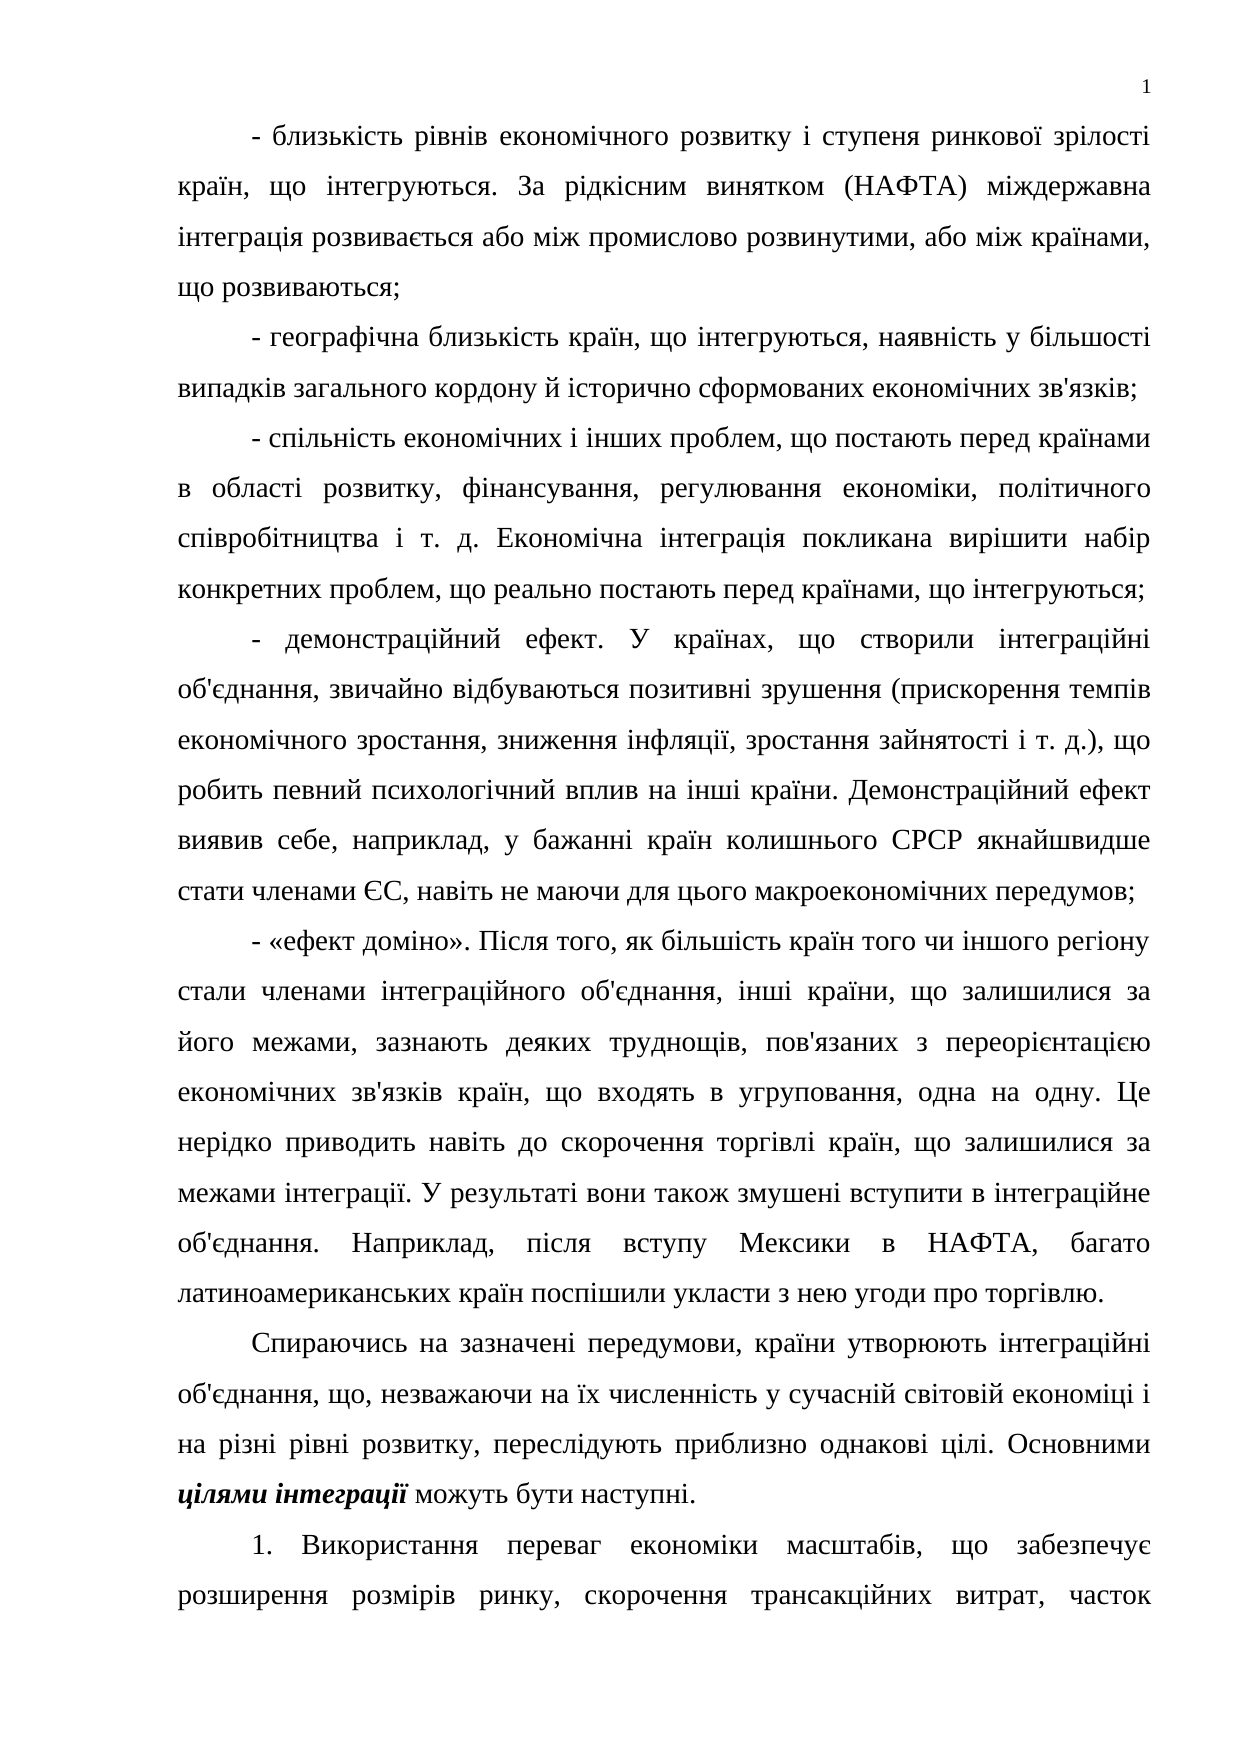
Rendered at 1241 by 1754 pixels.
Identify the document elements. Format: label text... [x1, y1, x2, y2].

text - географічна близькість країн, що інтегруються, наявність у більшості випадків загального кордону й історично сформованих економічних зв'язків; [177, 319, 1152, 403]
text - демонстраційний ефект. У країнах, що створили інтеграційні об'єднання, звичайно відбуваються позитивні зрушення (прискорення темпів економічного зростання, зниження інфляції, зростання зайнятості і т. д.), що робить певний психологічний вплив на інші країни. Демонстраційний ефект виявив себе, наприклад, у бажанні країн колишнього СРСР якнайшвидше стати членами ЄС, навіть не маючи для цього макроекономічних передумов; [177, 621, 1152, 906]
text - близькість рівнів економічного розвитку і ступеня ринкової зрілості країн, що інтегруються. За рідкісним винятком (НАФТА) міждержавна інтеграція розвивається або між промислово розвинутими, або між країнами, що розвиваються; [177, 118, 1152, 303]
text - «ефект доміно». Після того, як більшість країн того чи іншого регіону стали членами інтеграційного об'єднання, інші країни, що залишилися за його межами, зазнають деяких труднощів, пов'язаних з переорієнтацією економічних зв'язків країн, що входять в угруповання, одна на одну. Це нерідко приводить навіть до скорочення торгівлі країн, що залишилися за межами інтеграції. У результаті вони також змушені вступити в інтеграційне об'єднання. Наприклад, після вступу Мексики в НАФТА, багато латиноамериканських країн поспішили укласти з нею угоди про торгівлю. [177, 923, 1152, 1309]
text Спираючись на зазначені передумови, країни утворюють інтеграційні об'єднання, що, незважаючи на їх численність у сучасній світовій економіці і на різні рівні розвитку, переслідують приблизно однакові цілі. Основними цілями інтеграції можуть бути наступні. [177, 1326, 1152, 1510]
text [177, 1527, 1152, 1611]
text - спільність економічних і інших проблем, що постають перед країнами в області розвитку, фінансування, регулювання економіки, політичного співробітництва і т. д. Економічна інтеграція покликана вирішити набір конкретних проблем, що реально постають перед країнами, що інтегруються; [177, 420, 1152, 604]
